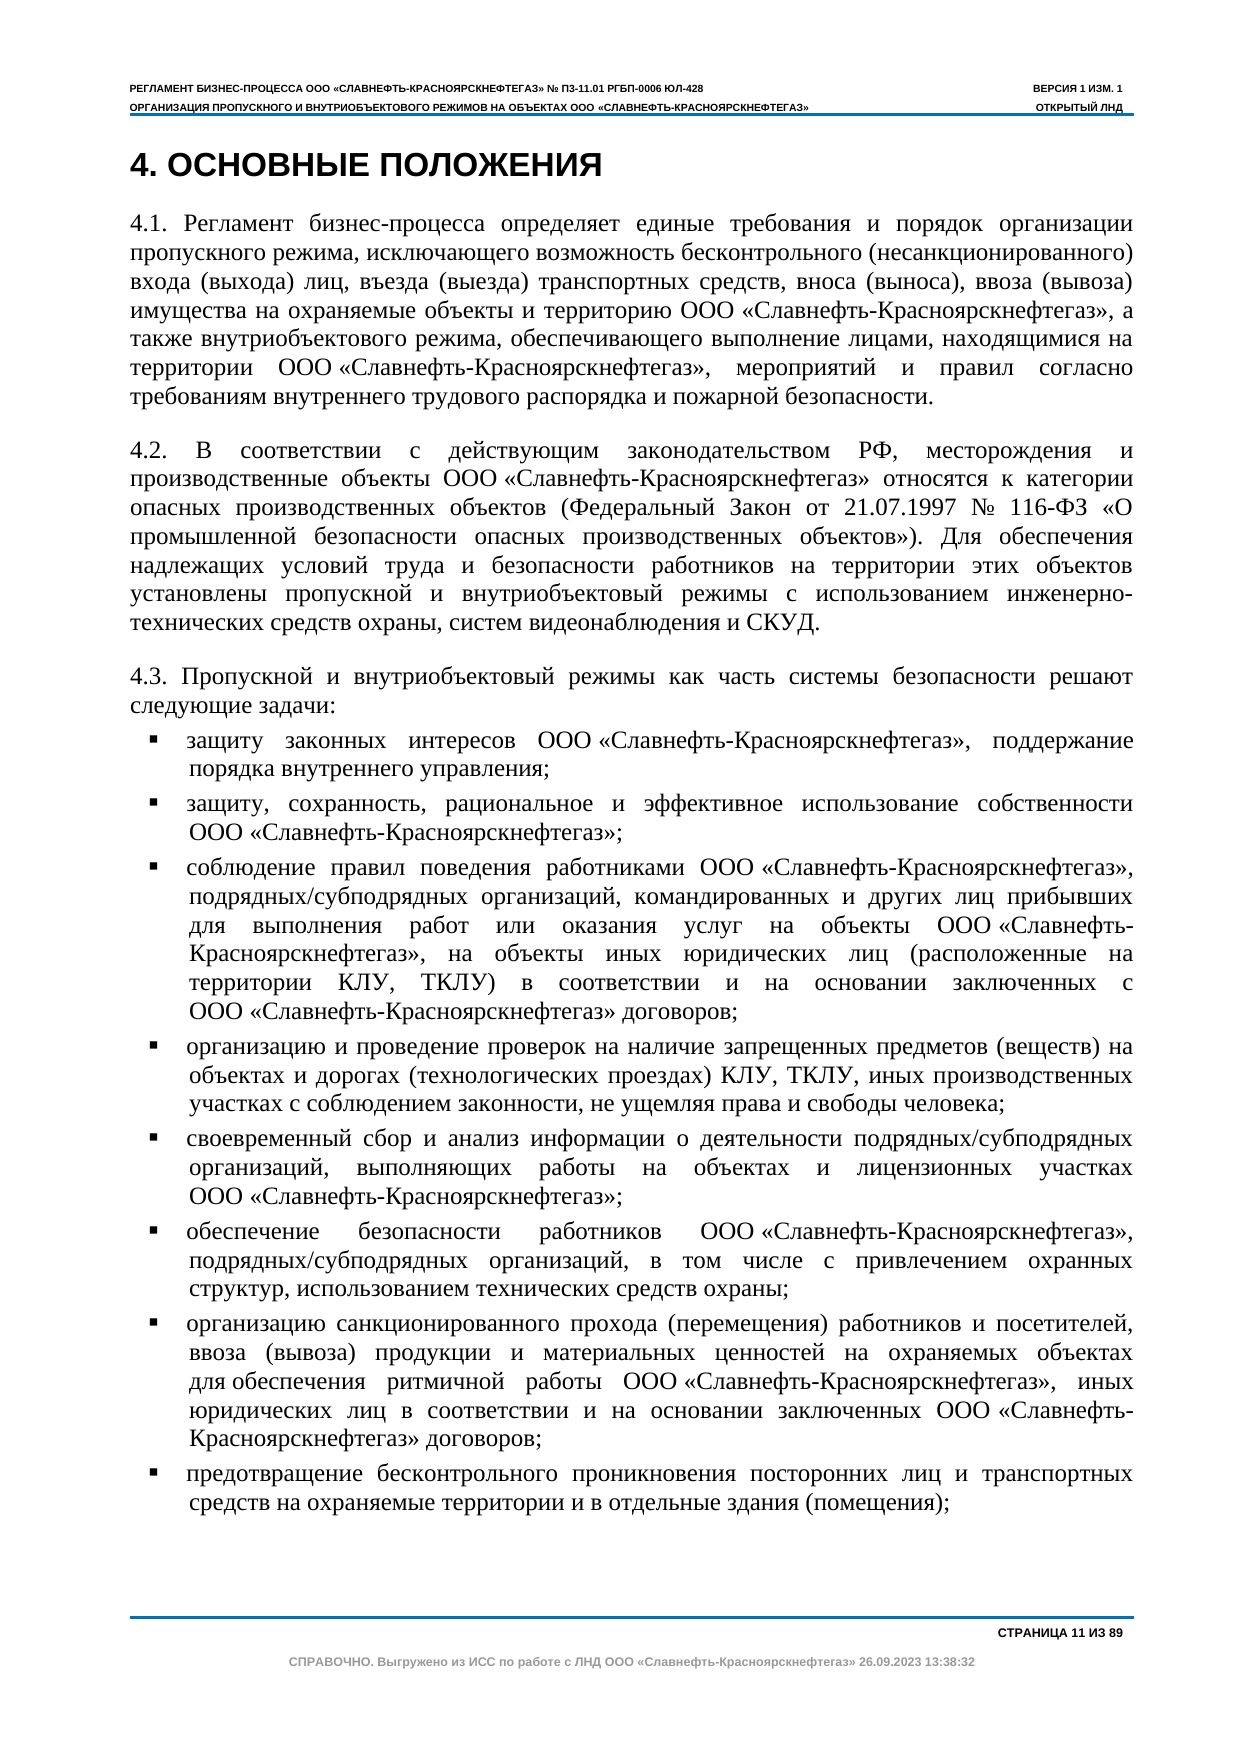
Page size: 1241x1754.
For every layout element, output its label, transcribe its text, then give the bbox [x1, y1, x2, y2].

list соблюдение правил поведения работниками ООО «Славнефть-Красноярскнефтегаз», подрядных/субподрядных организаций, командированных и других лиц прибывших для выполнения работ или оказания услуг на объекты ООО «Славнефть-Красноярскнефтегаз», на объекты иных юридических лиц (расположенные на территории КЛУ, ТКЛУ) в соответствии и на основании заключенных с ООО «Славнефть-Красноярскнефтегаз» договоров; [148, 852, 1134, 1025]
text 4.3. Пропускной и внутриобъектовый режимы как часть системы безопасности решают следующие задачи: [130, 661, 1134, 718]
list защиту, сохранность, рациональное и эффективное использование собственности ООО «Славнефть-Красноярскнефтегаз»; [148, 788, 1134, 846]
subtitle 4. ОСНОВНЫЕ ПОЛОЖЕНИЯ [130, 145, 1134, 183]
list организацию санкционированного прохода (перемещения) работников и посетителей, ввоза (вывоза) продукции и материальных ценностей на охраняемых объектах для обеспечения ритмичной работы ООО «Славнефть-Красноярскнефтегаз», иных юридических лиц в соответствии и на основании заключенных ООО «Славнефть-Красноярскнефтегаз» договоров; [148, 1308, 1134, 1452]
list предотвращение бесконтрольного проникновения посторонних лиц и транспортных средств на охраняемые территории и в отдельные здания (помещения); [148, 1458, 1134, 1516]
list защиту законных интересов ООО «Славнефть-Красноярскнефтегаз», поддержание порядка внутреннего управления; [148, 725, 1134, 782]
text 4.2. В соответствии с действующим законодательством РФ, месторождения и производственные объекты ООО «Славнефть-Красноярскнефтегаз» относятся к категории опасных производственных объектов (Федеральный Закон от 21.07.1997 № 116-ФЗ «О промышленной безопасности опасных производственных объектов»). Для обеспечения надлежащих условий труда и безопасности работников на территории этих объектов установлены пропускной и внутриобъектовый режимы с использованием инженерно-технических средств охраны, систем видеонаблюдения и СКУД. [130, 435, 1134, 636]
list своевременный сбор и анализ информации о деятельности подрядных/субподрядных организаций, выполняющих работы на объектах и лицензионных участках ООО «Славнефть-Красноярскнефтегаз»; [148, 1123, 1134, 1210]
list организацию и проведение проверок на наличие запрещенных предметов (веществ) на объектах и дорогах (технологических проездах) КЛУ, ТКЛУ, иных производственных участках с соблюдением законности, не ущемляя права и свободы человека; [148, 1031, 1134, 1117]
text 4.1. Регламент бизнес-процесса определяет единые требования и порядок организации пропускного режима, исключающего возможность бесконтрольного (несанкционированного) входа (выхода) лиц, въезда (выезда) транспортных средств, вноса (выноса), ввоза (вывоза) имущества на охраняемые объекты и территорию ООО «Славнефть-Красноярскнефтегаз», а также внутриобъектового режима, обеспечивающего выполнение лицами, находящимися на территории ООО «Славнефть-Красноярскнефтегаз», мероприятий и правил согласно требованиям внутреннего трудового распорядка и пожарной безопасности. [130, 208, 1134, 410]
list обеспечение безопасности работников ООО «Славнефть-Красноярскнефтегаз», подрядных/субподрядных организаций, в том числе с привлечением охранных структур, использованием технических средств охраны; [148, 1216, 1134, 1302]
